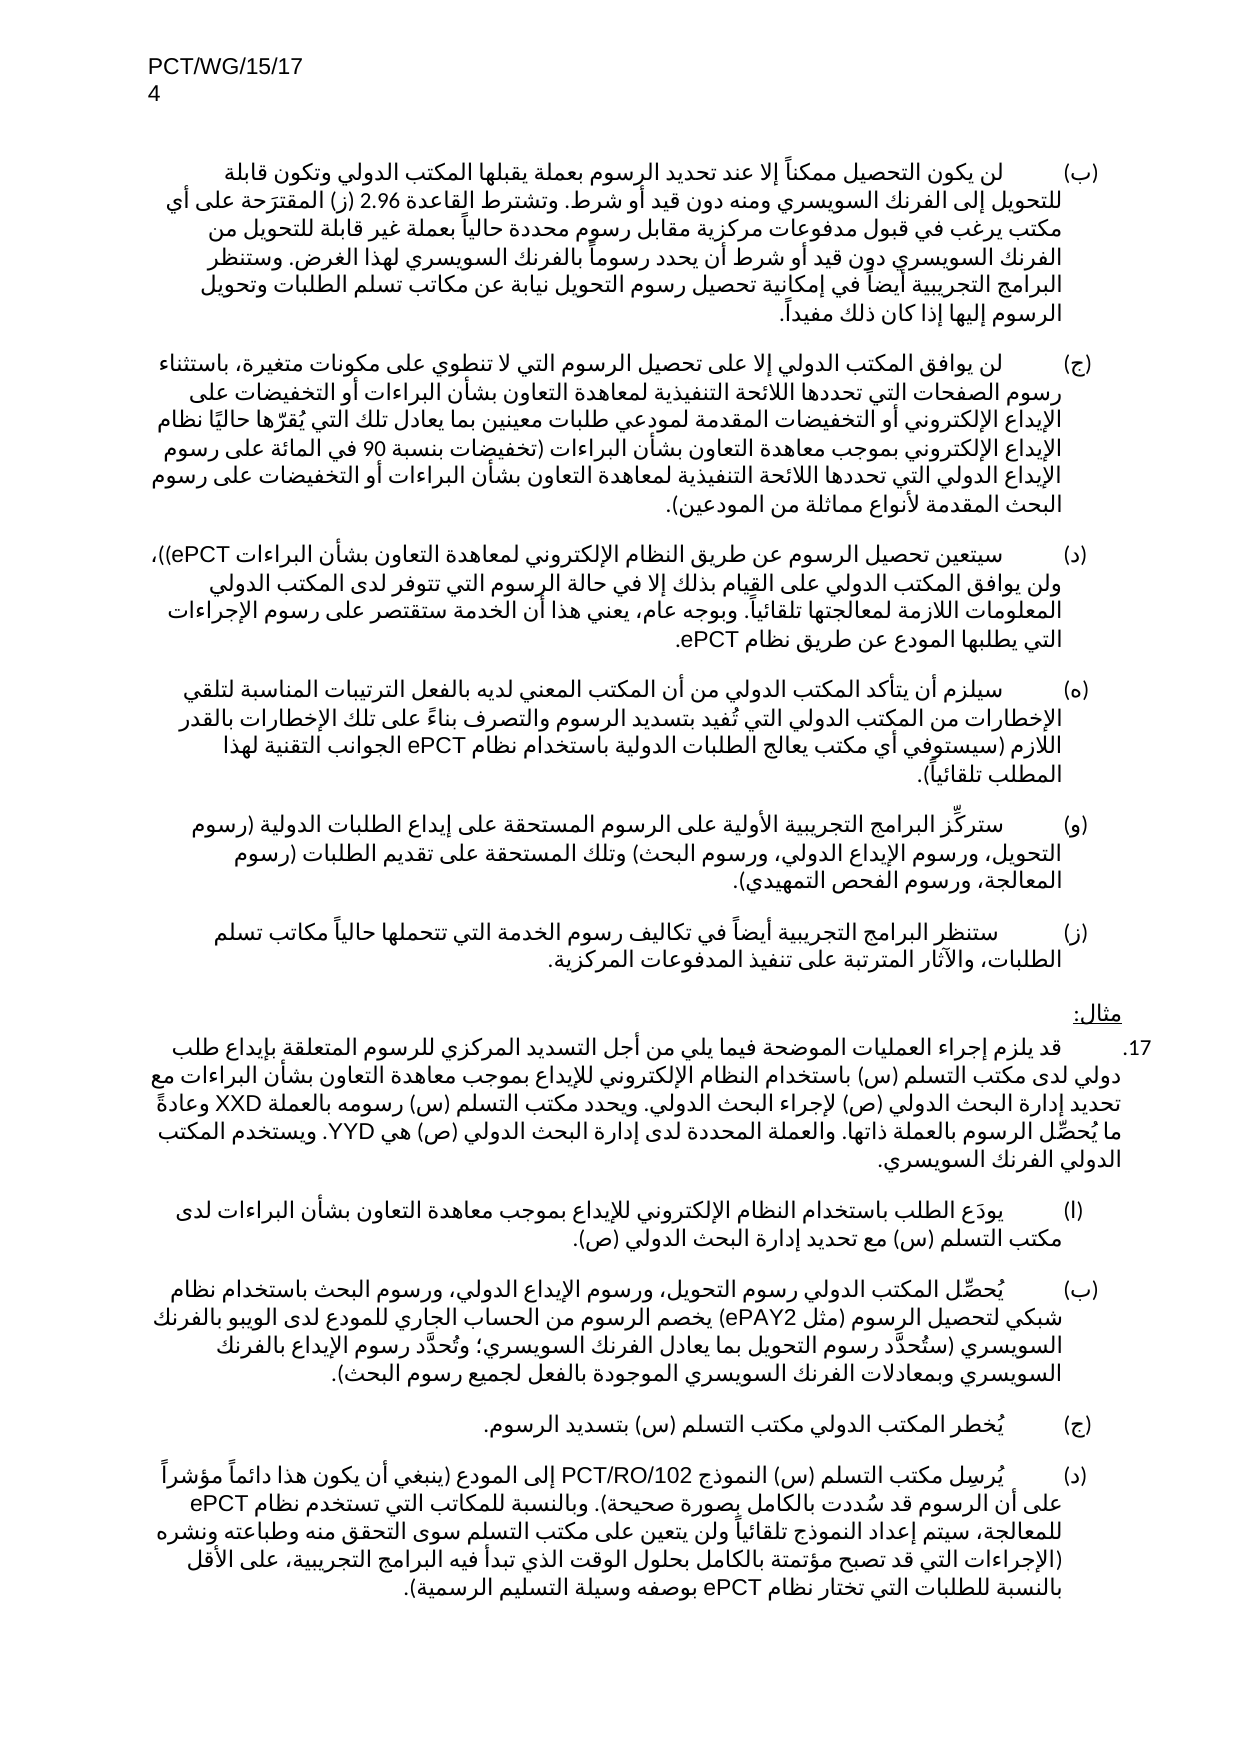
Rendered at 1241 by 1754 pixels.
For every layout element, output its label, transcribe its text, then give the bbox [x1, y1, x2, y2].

list يودَع الطلب باستخدام النظام الإلكتروني للإيداع بموجب معاهدة التعاون بشأن البراءات لدى مكتب التسلم (س) مع تحديد إدارة البحث الدولي (ص). [148, 1196, 1063, 1252]
list ستركِّز البرامج التجريبية الأولية على الرسوم المستحقة على إيداع الطلبات الدولية (رسوم التحويل، ورسوم الإيداع الدولي، ورسوم البحث) وتلك المستحقة على تقديم الطلبات (رسوم المعالجة، ورسوم الفحص التمهيدي). [148, 811, 1063, 895]
subtitle مثال: [148, 999, 1122, 1027]
list سيتعين تحصيل الرسوم عن طريق النظام الإلكتروني لمعاهدة التعاون بشأن البراءات ePCT))، ولن يوافق المكتب الدولي على القيام بذلك إلا في حالة الرسوم التي تتوفر لدى المكتب الدولي المعلومات اللازمة لمعالجتها تلقائياً. وبوجه عام، يعني هذا أن الخدمة ستقتصر على رسوم الإجراءات التي يطلبها المودع عن طريق نظام ePCT. [148, 541, 1063, 653]
list يُخطر المكتب الدولي مكتب التسلم (س) بتسديد الرسوم. [148, 1410, 1063, 1438]
list لن يوافق المكتب الدولي إلا على تحصيل الرسوم التي لا تنطوي على مكونات متغيرة، باستثناء رسوم الصفحات التي تحددها اللائحة التنفيذية لمعاهدة التعاون بشأن البراءات أو التخفيضات على الإيداع الإلكتروني أو التخفيضات المقدمة لمودعي طلبات معينين بما يعادل تلك التي يُقرّها حاليًا نظام الإيداع الإلكتروني بموجب معاهدة التعاون بشأن البراءات (تخفيضات بنسبة 90 في المائة على رسوم الإيداع الدولي التي تحددها اللائحة التنفيذية لمعاهدة التعاون بشأن البراءات أو التخفيضات على رسوم البحث المقدمة لأنواع مماثلة من المودعين). [148, 349, 1063, 518]
list يُحصِّل المكتب الدولي رسوم التحويل، ورسوم الإيداع الدولي، ورسوم البحث باستخدام نظام شبكي لتحصيل الرسوم (مثل ePAY2) يخصم الرسوم من الحساب الجاري للمودع لدى الويبو بالفرنك السويسري (ستُحدَّد رسوم التحويل بما يعادل الفرنك السويسري؛ وتُحدَّد رسوم الإيداع بالفرنك السويسري وبمعادلات الفرنك السويسري الموجودة بالفعل لجميع رسوم البحث). [148, 1275, 1063, 1387]
list سيلزم أن يتأكد المكتب الدولي من أن المكتب المعني لديه بالفعل الترتيبات المناسبة لتلقي الإخطارات من المكتب الدولي التي تُفيد بتسديد الرسوم والتصرف بناءً على تلك الإخطارات بالقدر اللازم (سيستوفي أي مكتب يعالج الطلبات الدولية باستخدام نظام ePCT الجوانب التقنية لهذا المطلب تلقائياً). [148, 676, 1063, 788]
list ستنظر البرامج التجريبية أيضاً في تكاليف رسوم الخدمة التي تتحملها حالياً مكاتب تسلم الطلبات، والآثار المترتبة على تنفيذ المدفوعات المركزية. [148, 918, 1063, 974]
list يُرسِل مكتب التسلم (س) النموذج PCT/RO/102 إلى المودع (ينبغي أن يكون هذا دائماً مؤشراً على أن الرسوم قد سُددت بالكامل بصورة صحيحة). وبالنسبة للمكاتب التي تستخدم نظام ePCT للمعالجة، سيتم إعداد النموذج تلقائياً ولن يتعين على مكتب التسلم سوى التحقق منه وطباعته ونشره (الإجراءات التي قد تصبح مؤتمتة بالكامل بحلول الوقت الذي تبدأ فيه البرامج التجريبية، على الأقل بالنسبة للطلبات التي تختار نظام ePCT بوصفه وسيلة التسليم الرسمية). [148, 1461, 1063, 1601]
text قد يلزم إجراء العمليات الموضحة فيما يلي من أجل التسديد المركزي للرسوم المتعلقة بإيداع طلب دولي لدى مكتب التسلم (س) باستخدام النظام الإلكتروني للإيداع بموجب معاهدة التعاون بشأن البراءات مع تحديد إدارة البحث الدولي (ص) لإجراء البحث الدولي. ويحدد مكتب التسلم (س) رسومه بالعملة XXD وعادةً ما يُحصِّل الرسوم بالعملة ذاتها. والعملة المحددة لدى إدارة البحث الدولي (ص) هي YYD. ويستخدم المكتب الدولي الفرنك السويسري. [148, 1033, 1122, 1173]
list لن يكون التحصيل ممكناً إلا عند تحديد الرسوم بعملة يقبلها المكتب الدولي وتكون قابلة للتحويل إلى الفرنك السويسري ومنه دون قيد أو شرط. وتشترط القاعدة 2.96 (ز) المقترَحة على أي مكتب يرغب في قبول مدفوعات مركزية مقابل رسوم محددة حالياً بعملة غير قابلة للتحويل من الفرنك السويسري دون قيد أو شرط أن يحدد رسوماً بالفرنك السويسري لهذا الغرض. وستنظر البرامج التجريبية أيضاً في إمكانية تحصيل رسوم التحويل نيابة عن مكاتب تسلم الطلبات وتحويل الرسوم إليها إذا كان ذلك مفيداً. [148, 158, 1063, 327]
